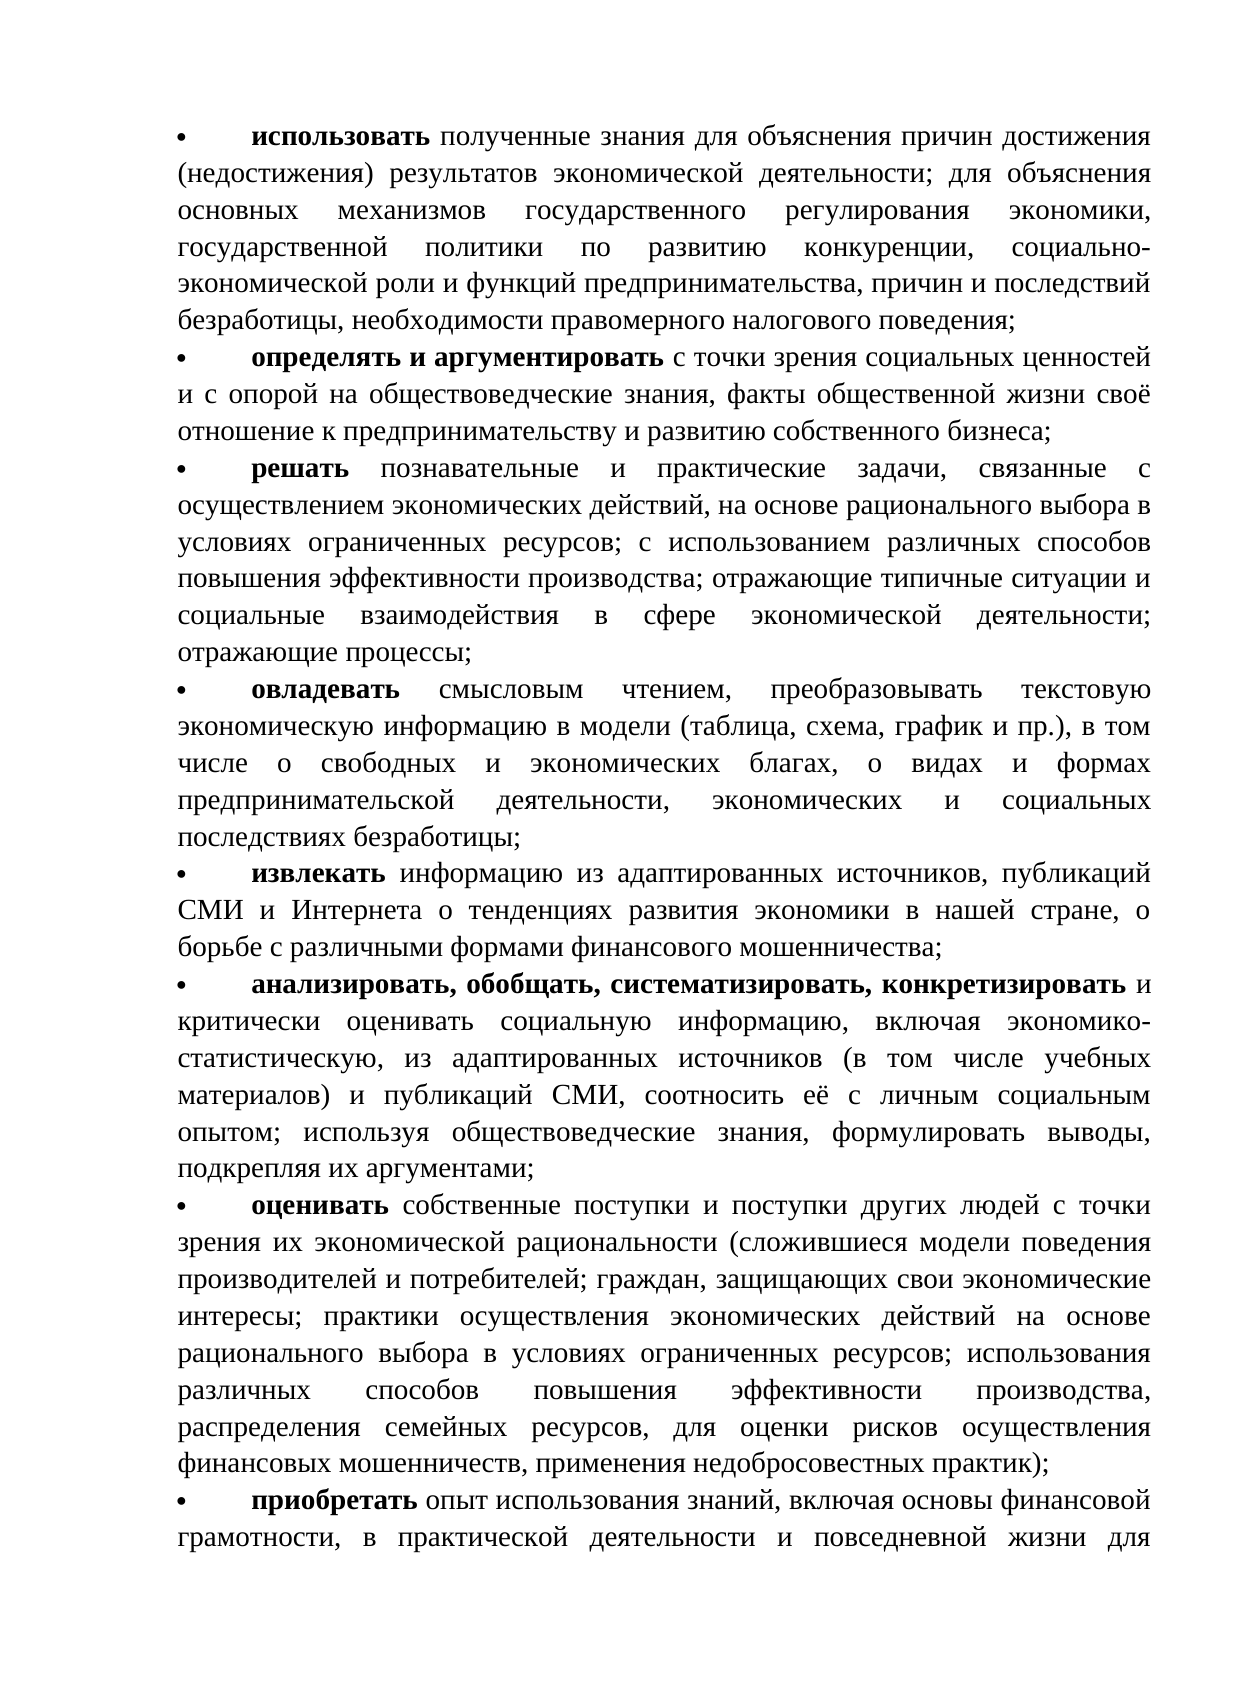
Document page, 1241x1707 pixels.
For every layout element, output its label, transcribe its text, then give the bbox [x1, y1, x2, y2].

list оценивать собственные поступки и поступки других людей с точки зрения их экономической рациональности (сложившиеся модели поведения производителей и потребителей; граждан, защищающих свои экономические интересы; практики осуществления экономических действий на основе рационального выбора в условиях ограниченных ресурсов; использования различных способов повышения эффективности производства, распределения семейных ресурсов, для оценки рисков осуществления финансовых мошенничеств, применения недобросовестных практик); [177, 1187, 1152, 1479]
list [177, 1482, 1152, 1553]
list извлекать информацию из адаптированных источников, публикаций СМИ и Интернета о тенденциях развития экономики в нашей стране, о борьбе с различными формами финансового мошенничества; [177, 856, 1152, 963]
list анализировать, обобщать, систематизировать, конкретизировать и критически оценивать социальную информацию, включая экономико-статистическую, из адаптированных источников (в том числе учебных материалов) и публикаций СМИ, соотносить её с личным социальным опытом; используя обществоведческие знания, формулировать выводы, подкрепляя их аргументами; [177, 966, 1152, 1184]
list решать познавательные и практические задачи, связанные с осуществлением экономических действий, на основе рационального выбора в условиях ограниченных ресурсов; с использованием различных способов повышения эффективности производства; отражающие типичные ситуации и социальные взаимодействия в сфере экономической деятельности; отражающие процессы; [177, 450, 1152, 668]
list использовать полученные знания для объяснения причин достижения (недостижения) результатов экономической деятельности; для объяснения основных механизмов государственного регулирования экономики, государственной политики по развитию конкуренции, социально-экономической роли и функций предпринимательства, причин и последствий безработицы, необходимости правомерного налогового поведения; [177, 118, 1152, 336]
list определять и аргументировать с точки зрения социальных ценностей и с опорой на обществоведческие знания, факты общественной жизни своё отношение к предпринимательству и развитию собственного бизнеса; [177, 339, 1152, 447]
list овладевать смысловым чтением, преобразовывать текстовую экономическую информацию в модели (таблица, схема, график и пр.), в том числе о свободных и экономических благах, о видах и формах предпринимательской деятельности, экономических и социальных последствиях безрабо­тицы; [177, 671, 1152, 852]
